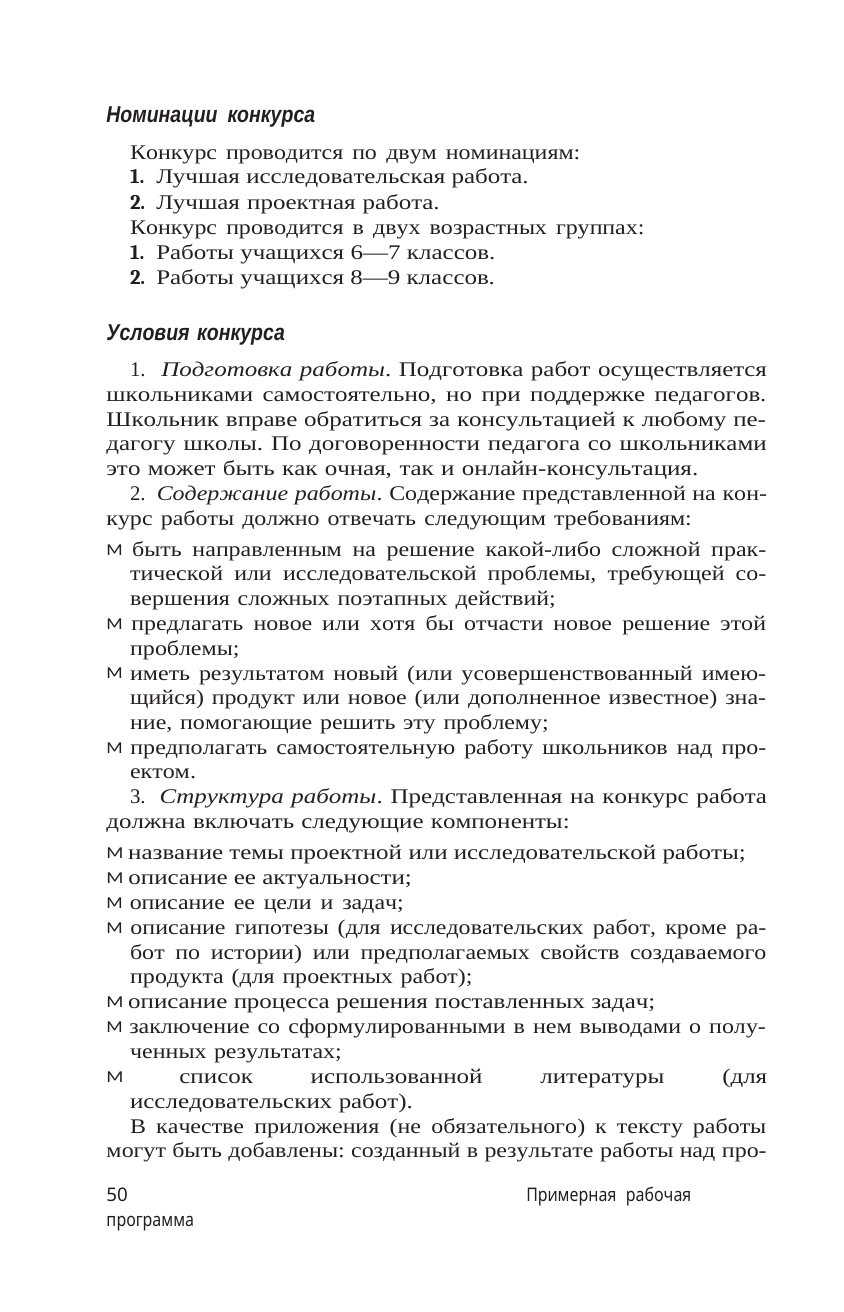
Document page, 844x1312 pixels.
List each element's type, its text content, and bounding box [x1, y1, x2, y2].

list Лучшая исследовательская работа. [130, 164, 779, 189]
list Лучшая проектная работа. [130, 190, 779, 214]
list Работы учащихся 8—9 классов. [130, 265, 779, 290]
text В качестве приложения (не обязательного) к тексту работы могут быть добавлены: созданный в результате работы над про- [106, 1114, 767, 1162]
subtitle Условия конкурса [106, 318, 779, 345]
text M описание гипотезы (для исследовательских работ, кроме ра- бот по истории) или предполагаемых свойств создаваемого продукта (для проектных работ); [106, 915, 767, 988]
text M заключение со сформулированными в нем выводами о полу- ченных результатах; [106, 1014, 767, 1063]
text M описание ее цели и задач; [106, 890, 779, 914]
text M иметь результатом новый (или усовершенствованный имею- щийся) продукт или новое (или дополненное известное) зна- ние, помогающие решить эту проблему; [106, 660, 767, 734]
list Содержание работы. Содержание представленной на кон- курс работы должно отвечать следующим требованиям: [106, 481, 767, 530]
text M предполагать самостоятельную работу школьников над про- ектом. [106, 735, 767, 783]
list Работы учащихся 6—7 классов. [130, 240, 779, 265]
text M описание ее актуальности; [106, 865, 779, 889]
text Конкурс проводится по двум номинациям: [130, 139, 779, 164]
subtitle Номинации конкурса [106, 101, 779, 127]
text M список использованной литературы (для исследовательских работ). [106, 1064, 767, 1113]
text M предлагать новое или хотя бы отчасти новое решение этой проблемы; [106, 611, 767, 660]
text M быть направленным на решение какой-либо сложной прак- тической или исследовательской проблемы, требующей со- вершения сложных поэтапных действий; [106, 537, 767, 610]
text M описание процесса решения поставленных задач; [106, 989, 779, 1013]
list Подготовка работы. Подготовка работ осуществляется школьниками самостоятельно, но при поддержке педагогов. Школьник вправе обратиться за консультацией к любому пе- дагогу школы. По договоренности педагога со школьниками это может быть как очная, так и онлайн-консультация. [106, 357, 767, 480]
text M название темы проектной или исследовательской работы; [106, 840, 779, 864]
text Конкурс проводится в двух возрастных группах: [130, 215, 779, 239]
text 50 Примерная рабочая программа [106, 1181, 779, 1232]
list Структура работы. Представленная на конкурс работа должна включать следующие компоненты: [106, 784, 767, 833]
